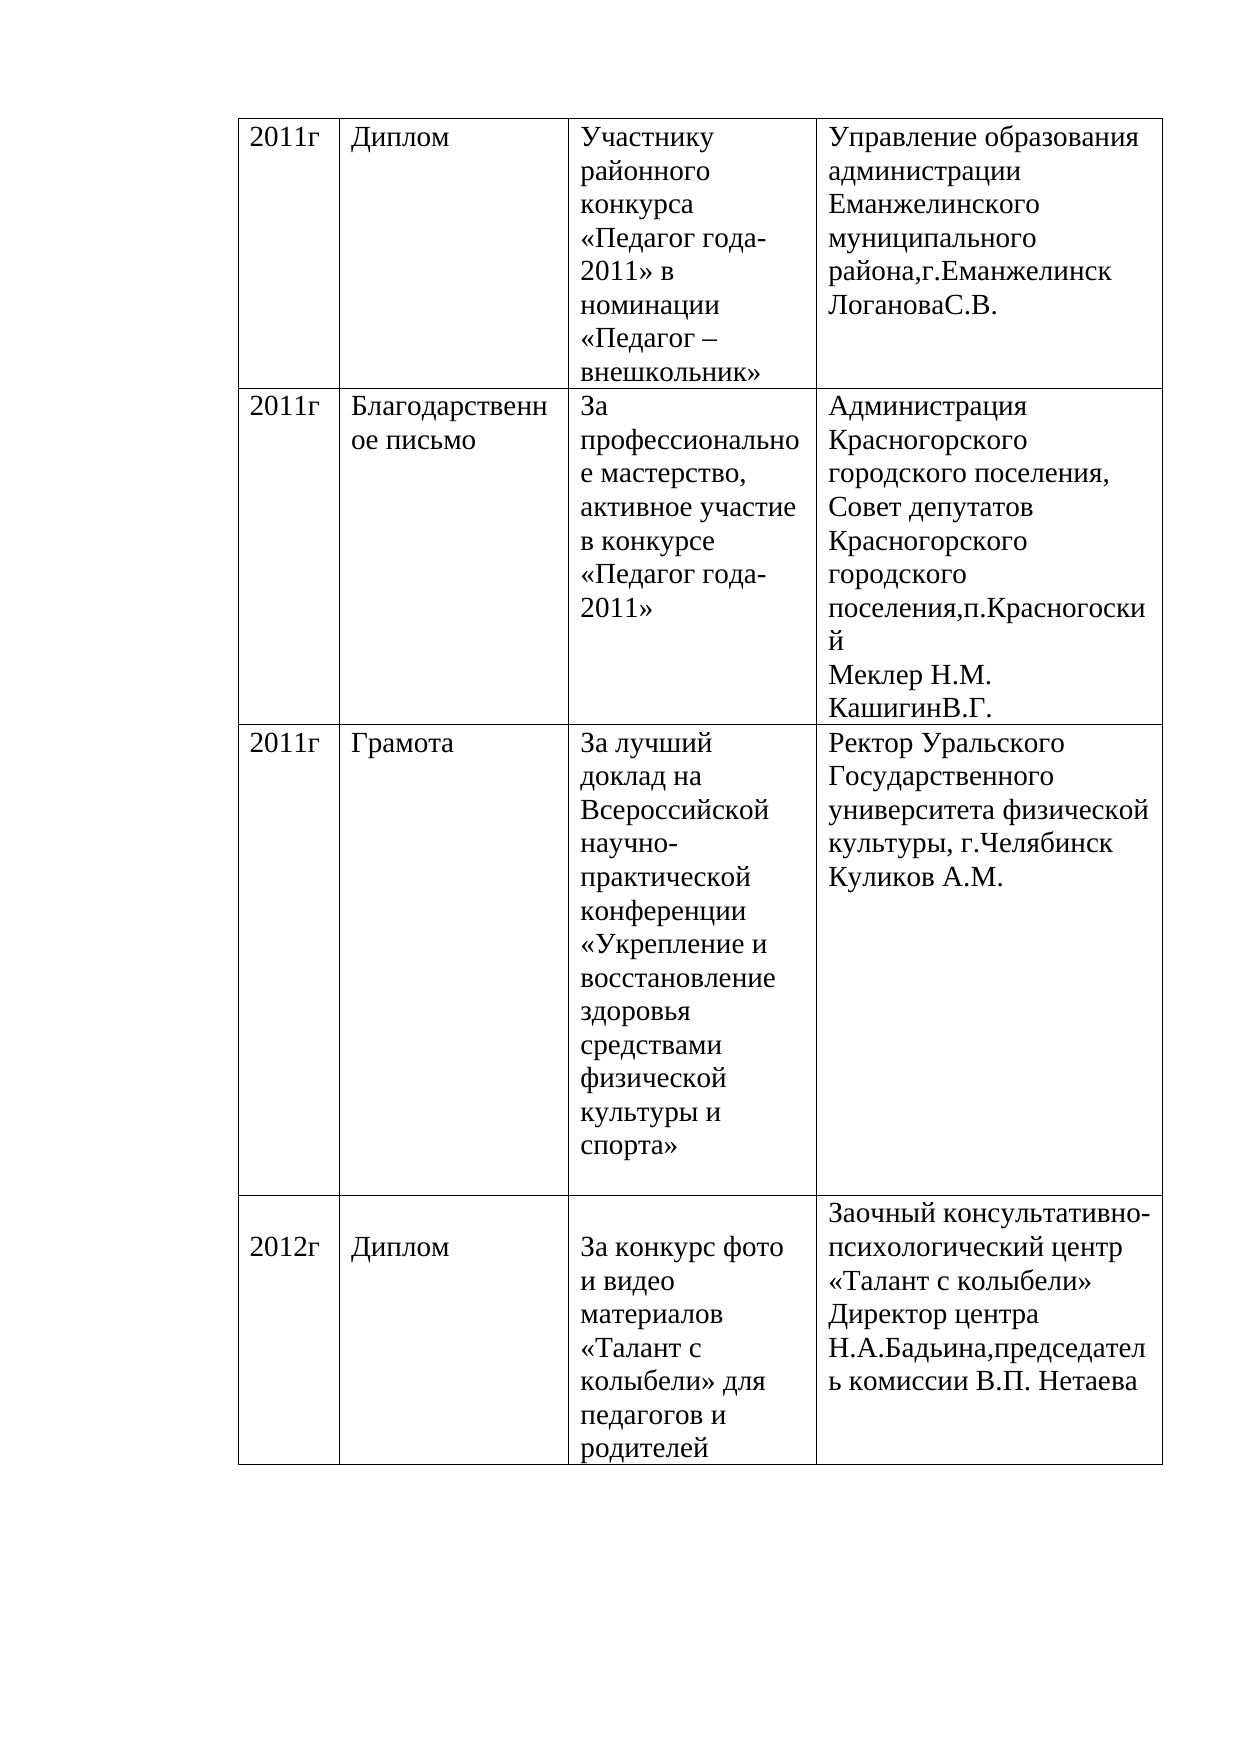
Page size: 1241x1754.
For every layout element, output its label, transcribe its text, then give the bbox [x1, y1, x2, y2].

table_cell За профессиональное мастерство, активное участие в конкурсе «Педагог года-2011» [569, 389, 816, 724]
table_cell За конкурс фото и видео материалов «Талант с колыбели» для педагогов и родителей [569, 1196, 816, 1464]
table_cell Заочный консультативно-психологический центр «Талант с колыбели» Директор центра Н.А.Бадьина,председатель комиссии В.П. Нетаева [817, 1196, 1162, 1464]
table_cell Администрация Красногорского городского поселения, Совет депутатов Красногорского городского поселения,п.Красногоский Меклер Н.М. КашигинВ.Г. [817, 389, 1162, 724]
table_cell 2012г [239, 1196, 339, 1464]
table_cell Управление образования администрации Еманжелинского муниципального района,г.Еманжелинск ЛогановаС.В. [817, 119, 1162, 387]
table_cell Грамота [340, 725, 568, 1194]
table_cell 2011г [239, 389, 339, 724]
table_cell Диплом [340, 1196, 568, 1464]
table_cell 2011г [239, 119, 339, 387]
table_cell 2011г [239, 725, 339, 1194]
table_cell Участнику районного конкурса «Педагог года-2011» в номинации «Педагог –внешкольник» [569, 119, 816, 387]
table_cell За лучший доклад на Всероссийской научно-практической конференции «Укрепление и восстановление здоровья средствами физической культуры и спорта» [569, 725, 816, 1194]
table_cell Благодарственное письмо [340, 389, 568, 724]
table_cell Диплом [340, 119, 568, 387]
table_cell Ректор Уральского Государственного университета физической культуры, г.Челябинск Куликов А.М. [817, 725, 1162, 1194]
